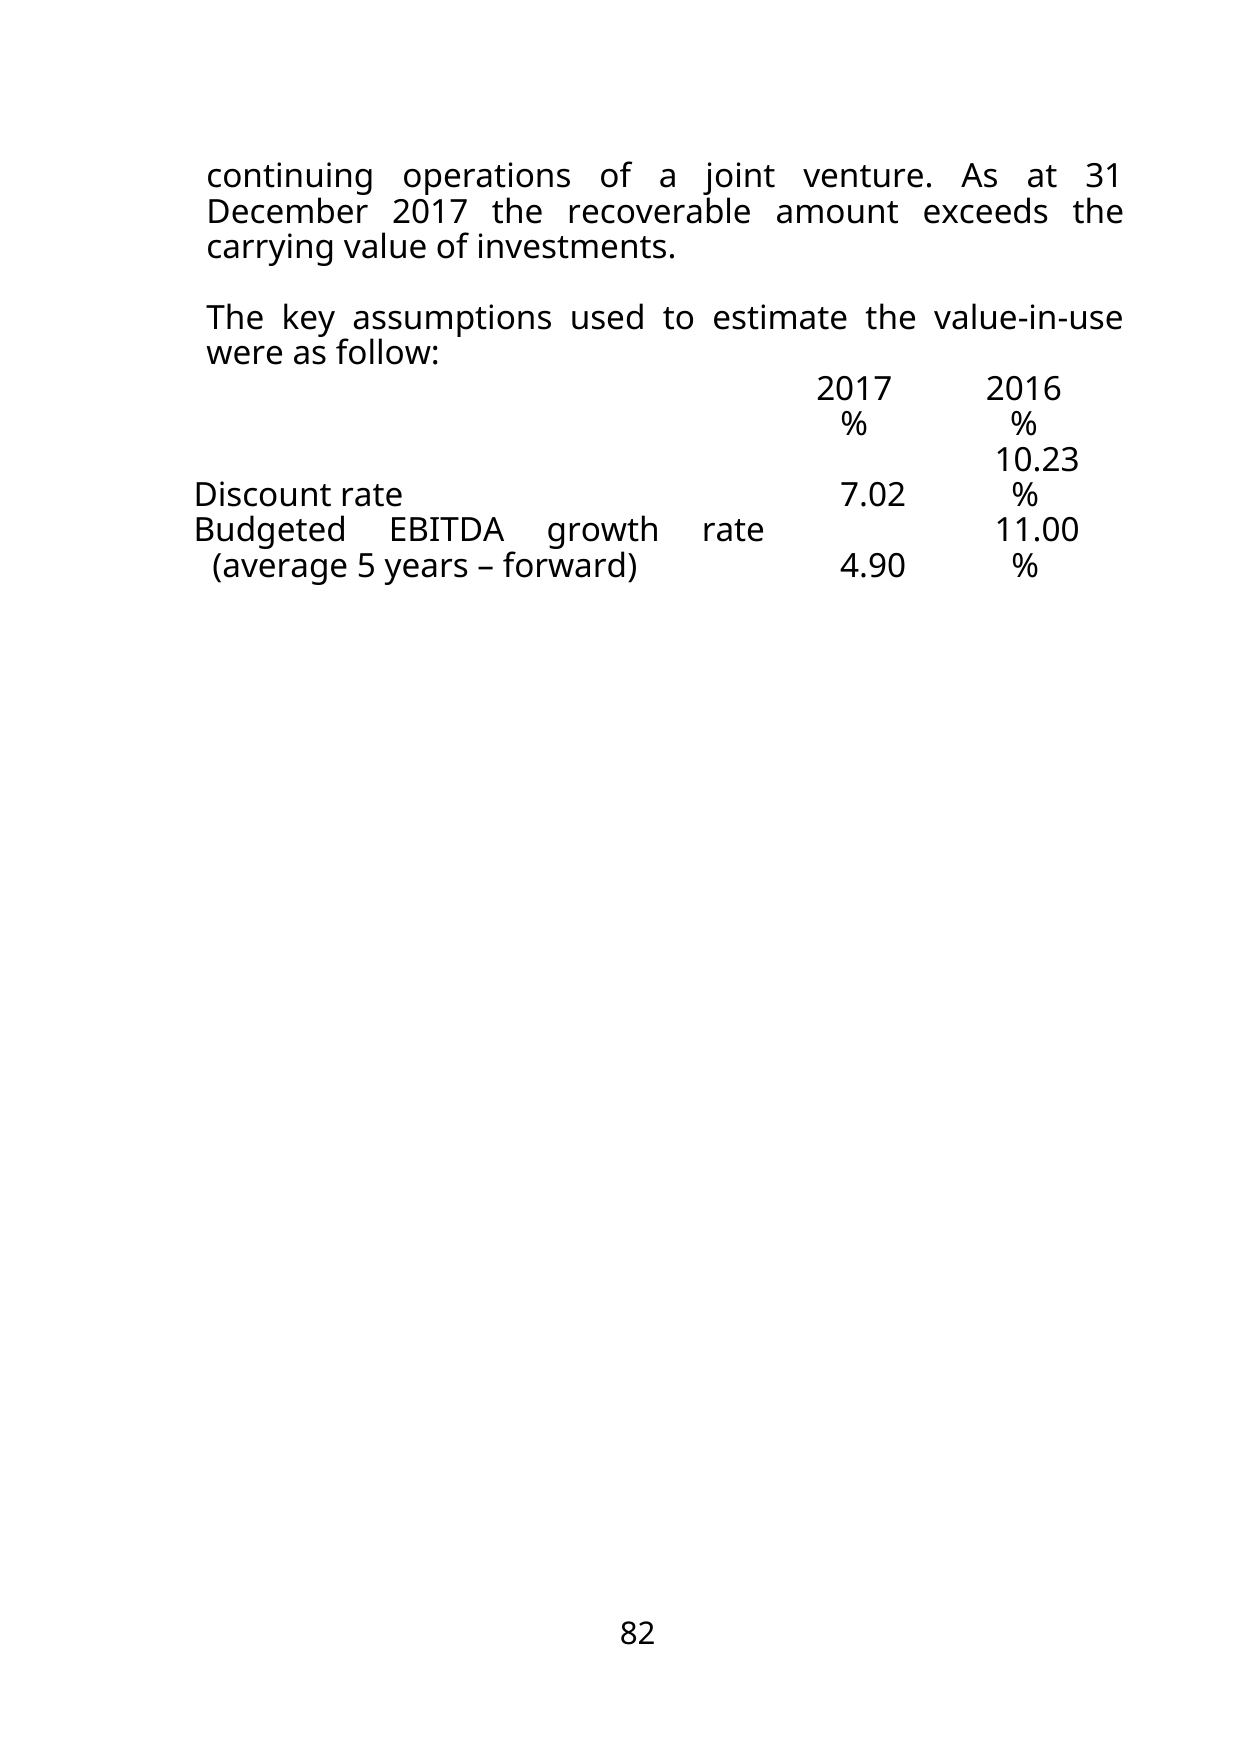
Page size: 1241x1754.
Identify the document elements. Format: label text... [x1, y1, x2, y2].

text The key assumptions used to estimate the value-in-use were as follow: [206, 301, 1125, 372]
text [206, 159, 1125, 266]
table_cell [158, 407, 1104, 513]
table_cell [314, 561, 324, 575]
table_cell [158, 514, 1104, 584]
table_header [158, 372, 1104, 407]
